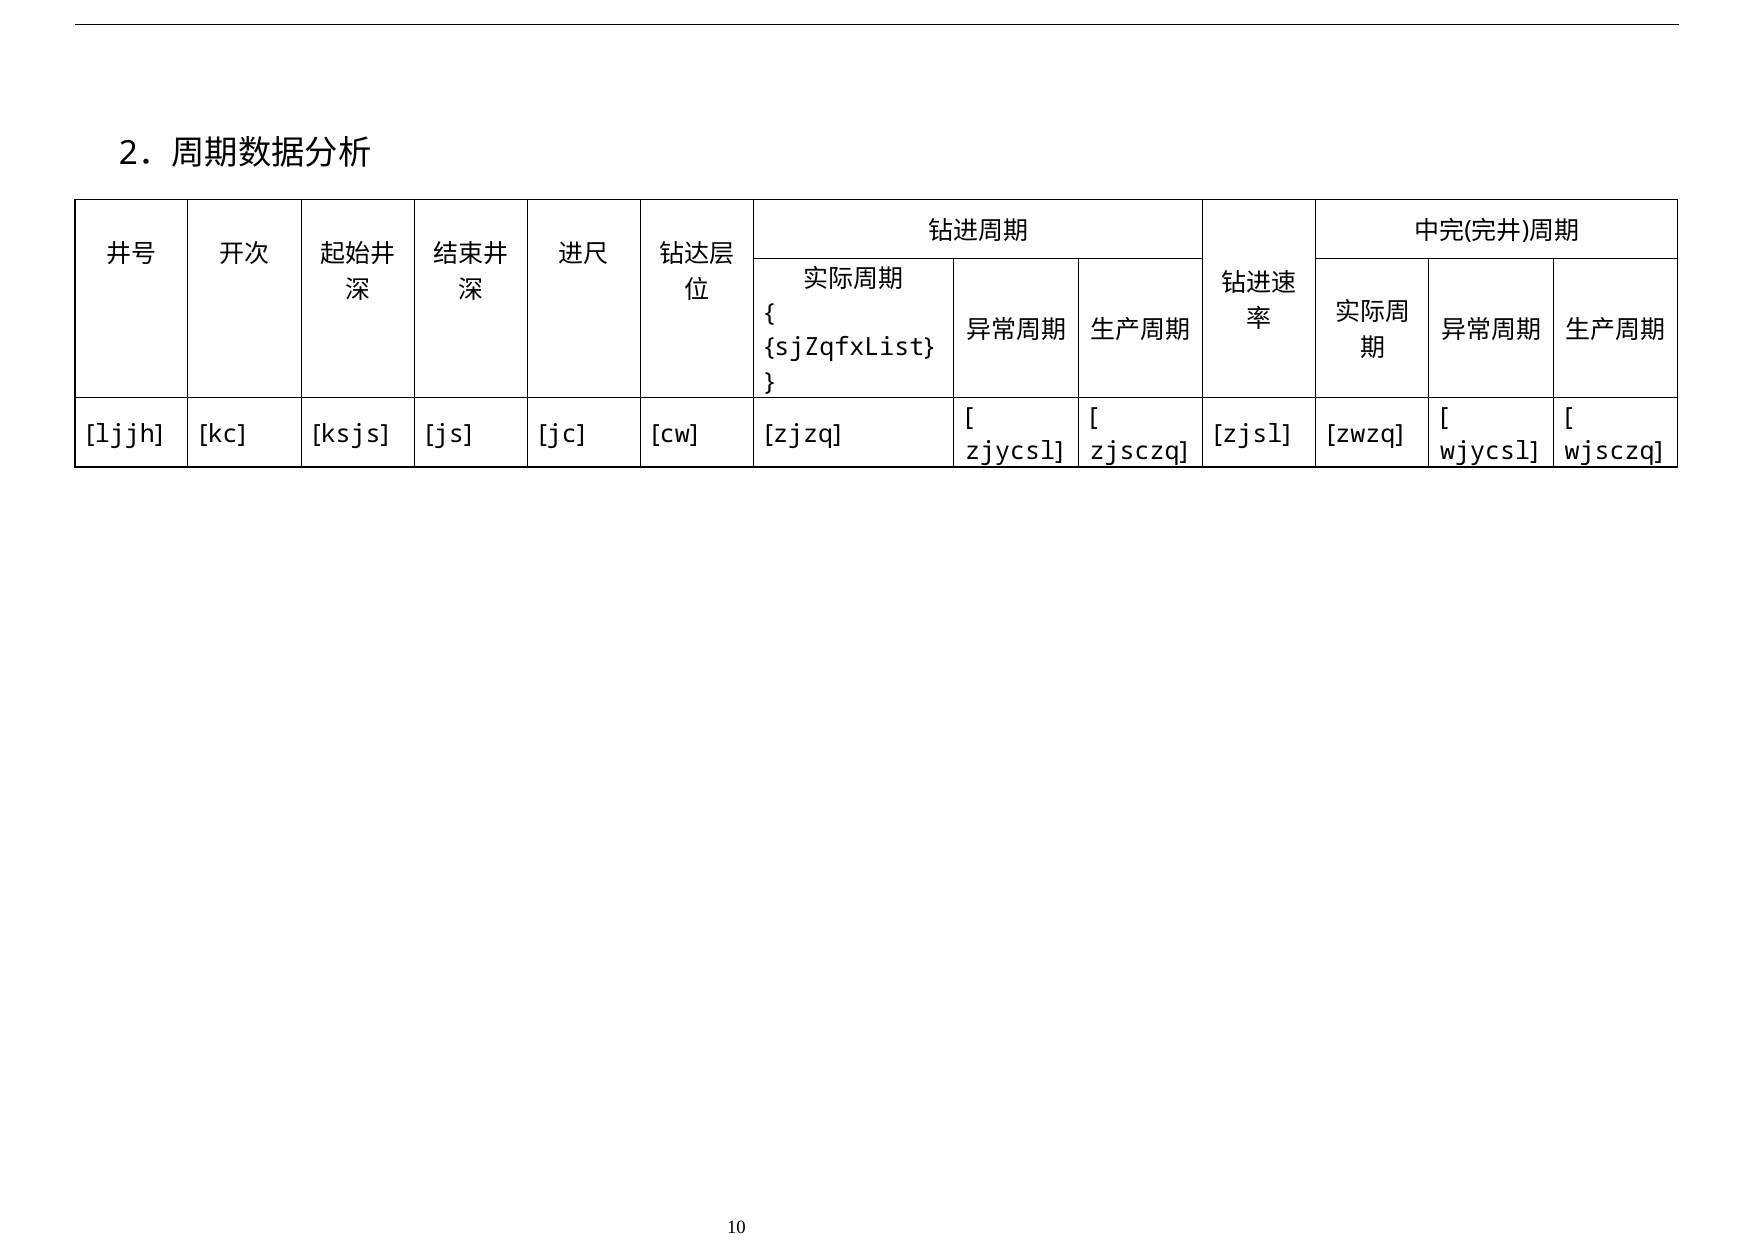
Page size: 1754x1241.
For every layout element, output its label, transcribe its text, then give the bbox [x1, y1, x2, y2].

table_header 起始井深 [302, 200, 414, 397]
table_cell [js] [415, 398, 527, 466]
table_cell 异常周期 [1429, 259, 1553, 397]
table_cell 生产周期 [1554, 259, 1677, 397]
table_cell [ljjh] [76, 398, 187, 466]
table_header 进尺 [528, 200, 640, 397]
table_header 结束井深 [415, 200, 527, 397]
table_cell [zwzq] [1316, 398, 1428, 466]
table_cell 生产周期 [1079, 259, 1202, 397]
table_header 开次 [188, 200, 301, 397]
table_cell [zjzq] [754, 398, 953, 466]
table_cell [cw] [641, 398, 753, 466]
table_header 钻进速率 [1203, 200, 1315, 397]
table_header 井号 [76, 200, 187, 397]
table_header 钻进周期 [754, 200, 1202, 258]
table_header 中完(完井)周期 [1316, 200, 1677, 258]
table_cell 实际周期 {{sjZqfxList}} [754, 259, 953, 397]
table_cell [jc] [528, 398, 640, 466]
table_cell [kc] [188, 398, 301, 466]
table_cell 实际周期 [1316, 259, 1428, 397]
table_cell 异常周期 [954, 259, 1078, 397]
table_cell [zjsl] [1203, 398, 1315, 466]
subtitle 周期数据分析 [75, 126, 1679, 174]
table_cell [ksjs] [302, 398, 414, 466]
table_header 钻达层位 [641, 200, 753, 397]
